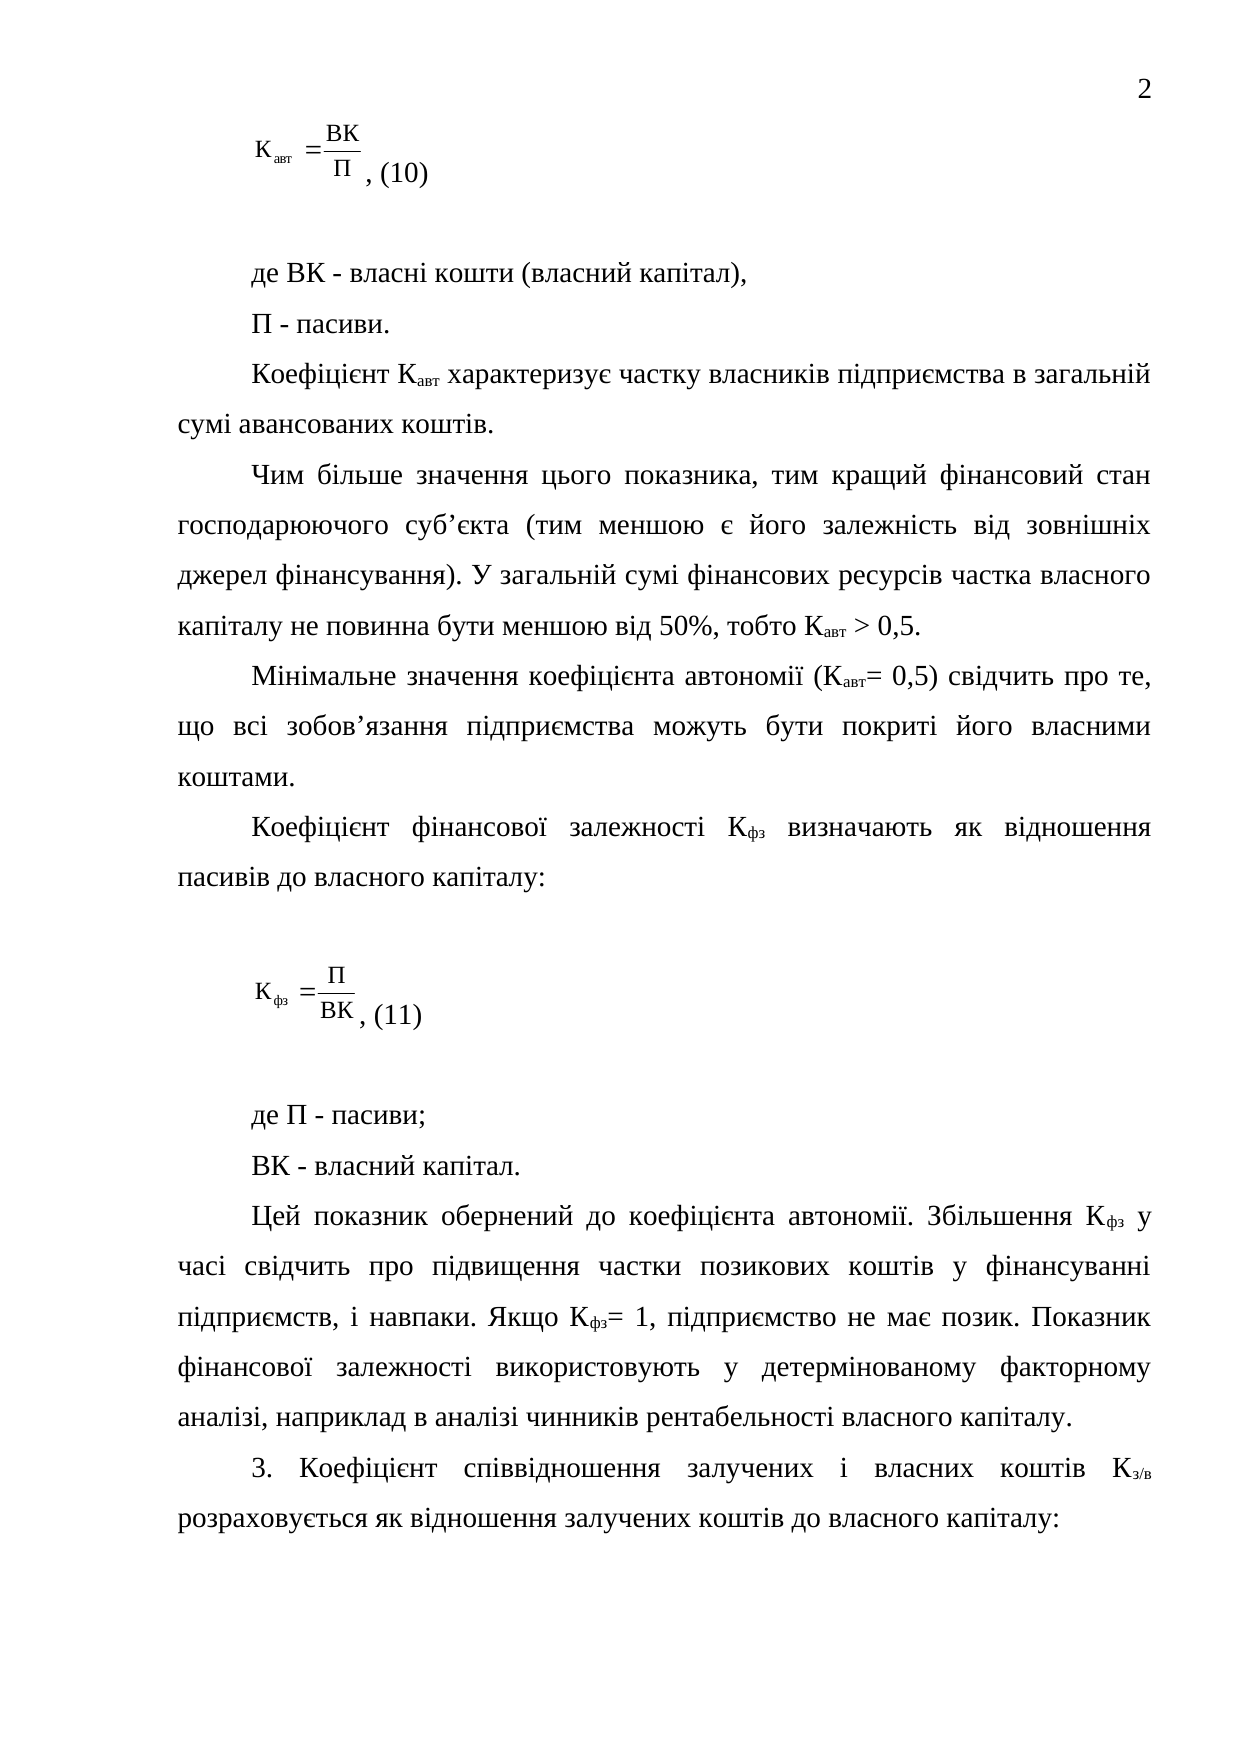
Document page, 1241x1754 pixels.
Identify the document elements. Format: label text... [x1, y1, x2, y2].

text , (10) [177, 118, 1152, 188]
text Коефіцієнт фінансової залежності Кфз визначають як відношення пасивів до власного капіталу: [177, 809, 1152, 893]
text Коефіцієнт Кавт характеризує частку власників підприємства в загальній сумі авансованих коштів. [177, 356, 1152, 440]
text Чим більше значення цього показника, тим кращий фінансовий стан господарюючого суб’єкта (тим меншою є його залежність від зовнішніх джерел фінансування). У загальній сумі фінансових ресурсів частка власного капіталу не повинна бути меншою від 50%, тобто Кавт > 0,5. [177, 457, 1152, 641]
text П - пасиви. [177, 306, 1152, 339]
text ВК - власний капітал. [177, 1148, 1152, 1181]
text Мінімальне значення коефіцієнта автономії (Кавт= 0,5) свідчить про те, що всі зобов’язання підприємства можуть бути покриті його власними коштами. [177, 658, 1152, 792]
text Цей показник обернений до коефіцієнта автономії. Збільшення Кфз у часі свідчить про підвищення частки позикових коштів у фінансуванні підприємств, і навпаки. Якщо Кфз= 1, підприємство не має позик. Показник фінансової залежності використовують у детермінованому факторному аналізі, наприклад в аналізі чинників рентабельності власного капіталу. [177, 1198, 1152, 1433]
text , (11) [177, 960, 1152, 1030]
text де ВК - власні кошти (власний капітал), [177, 256, 1152, 289]
text 3. Коефіцієнт співвідношення залучених і власних коштів Кз/в розраховується як відношення залучених коштів до власного капіталу: [177, 1450, 1152, 1533]
text де П - пасиви; [177, 1097, 1152, 1131]
